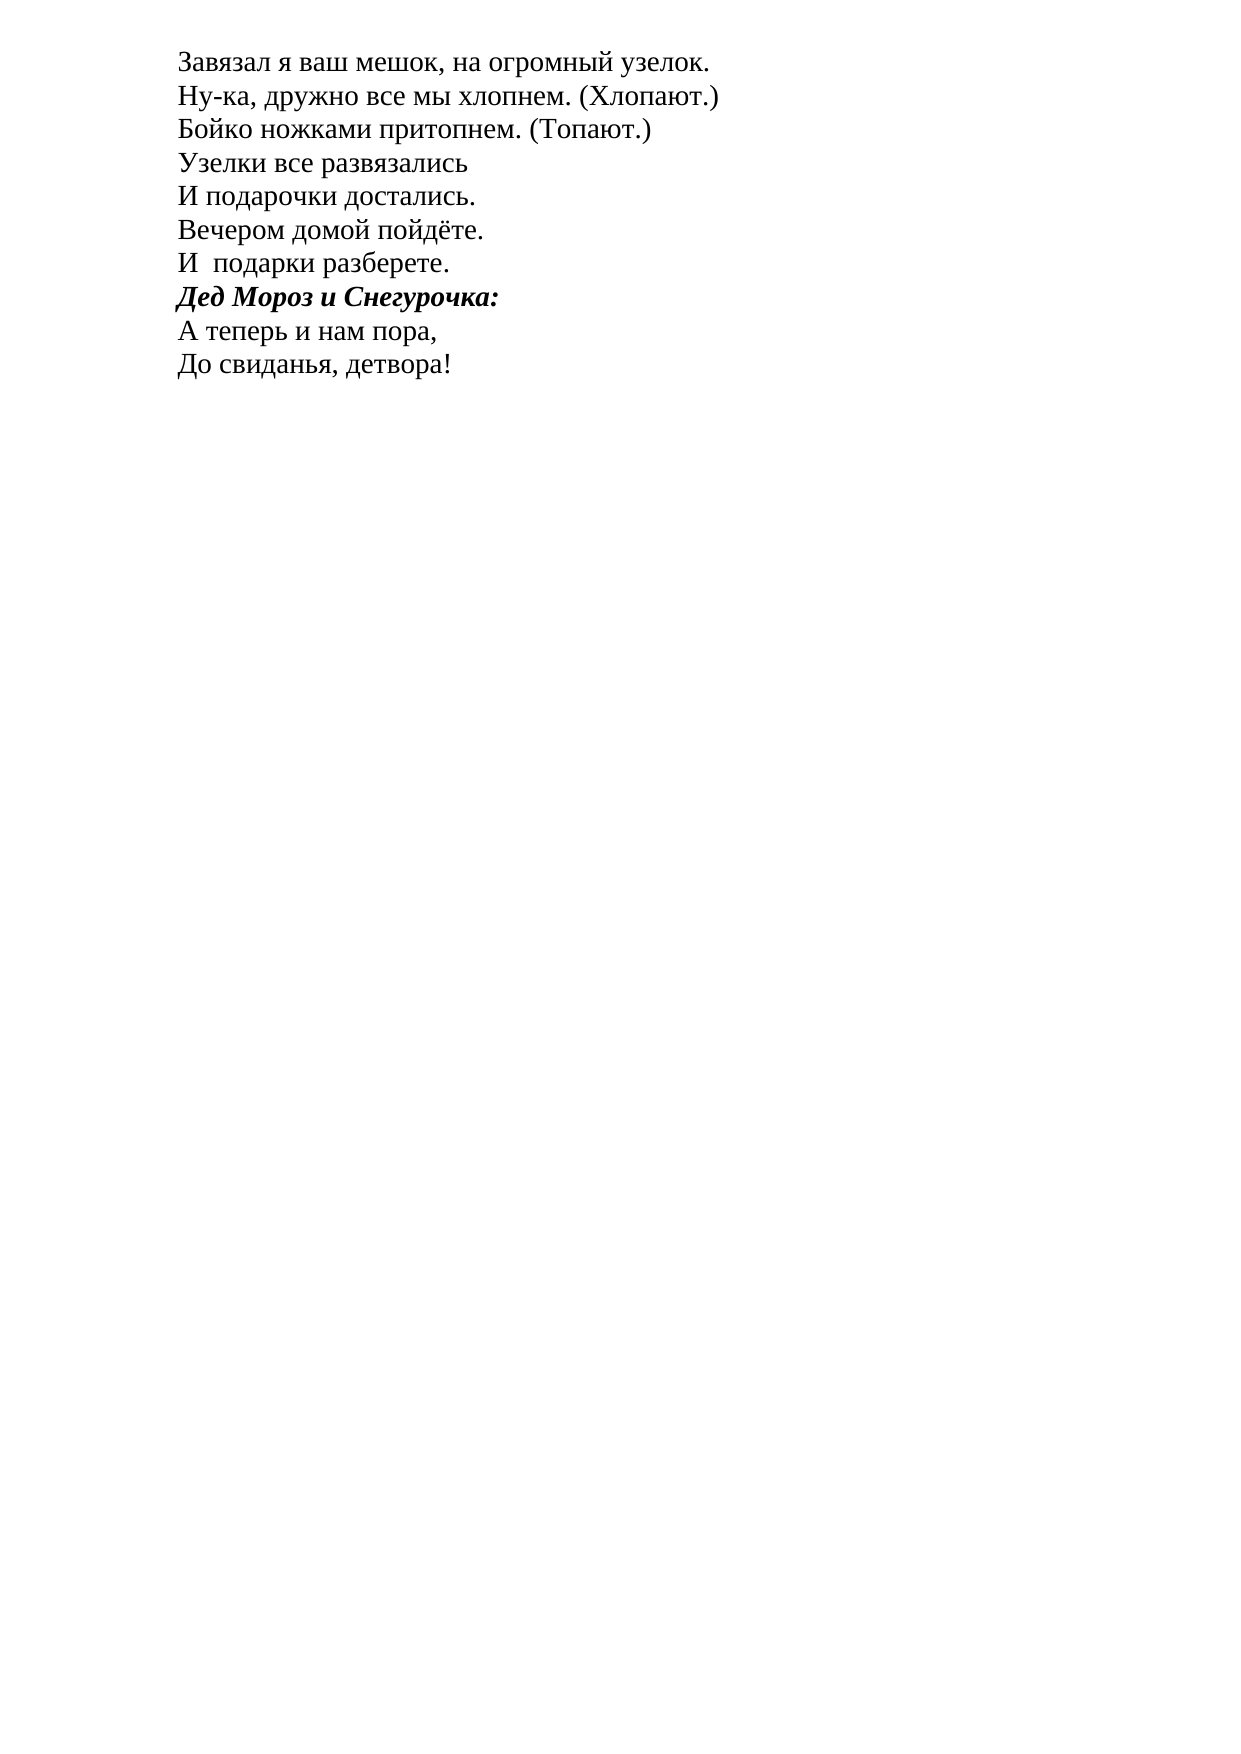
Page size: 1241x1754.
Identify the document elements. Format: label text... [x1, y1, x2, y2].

text Вечером домой пойдёте. И подарки разберете. [177, 212, 1152, 279]
text А теперь и нам пора, До свиданья, детвора! [177, 313, 1152, 380]
text Завязал я ваш мешок, на огромный узелок. Ну-ка, дружно все мы хлопнем. (Хлопают.) Бойко ножками притопнем. (Топают.) Узелки все развязались И подарочки достались. [177, 44, 1152, 212]
text Дед Мороз и Снегурочка: [177, 279, 1152, 313]
